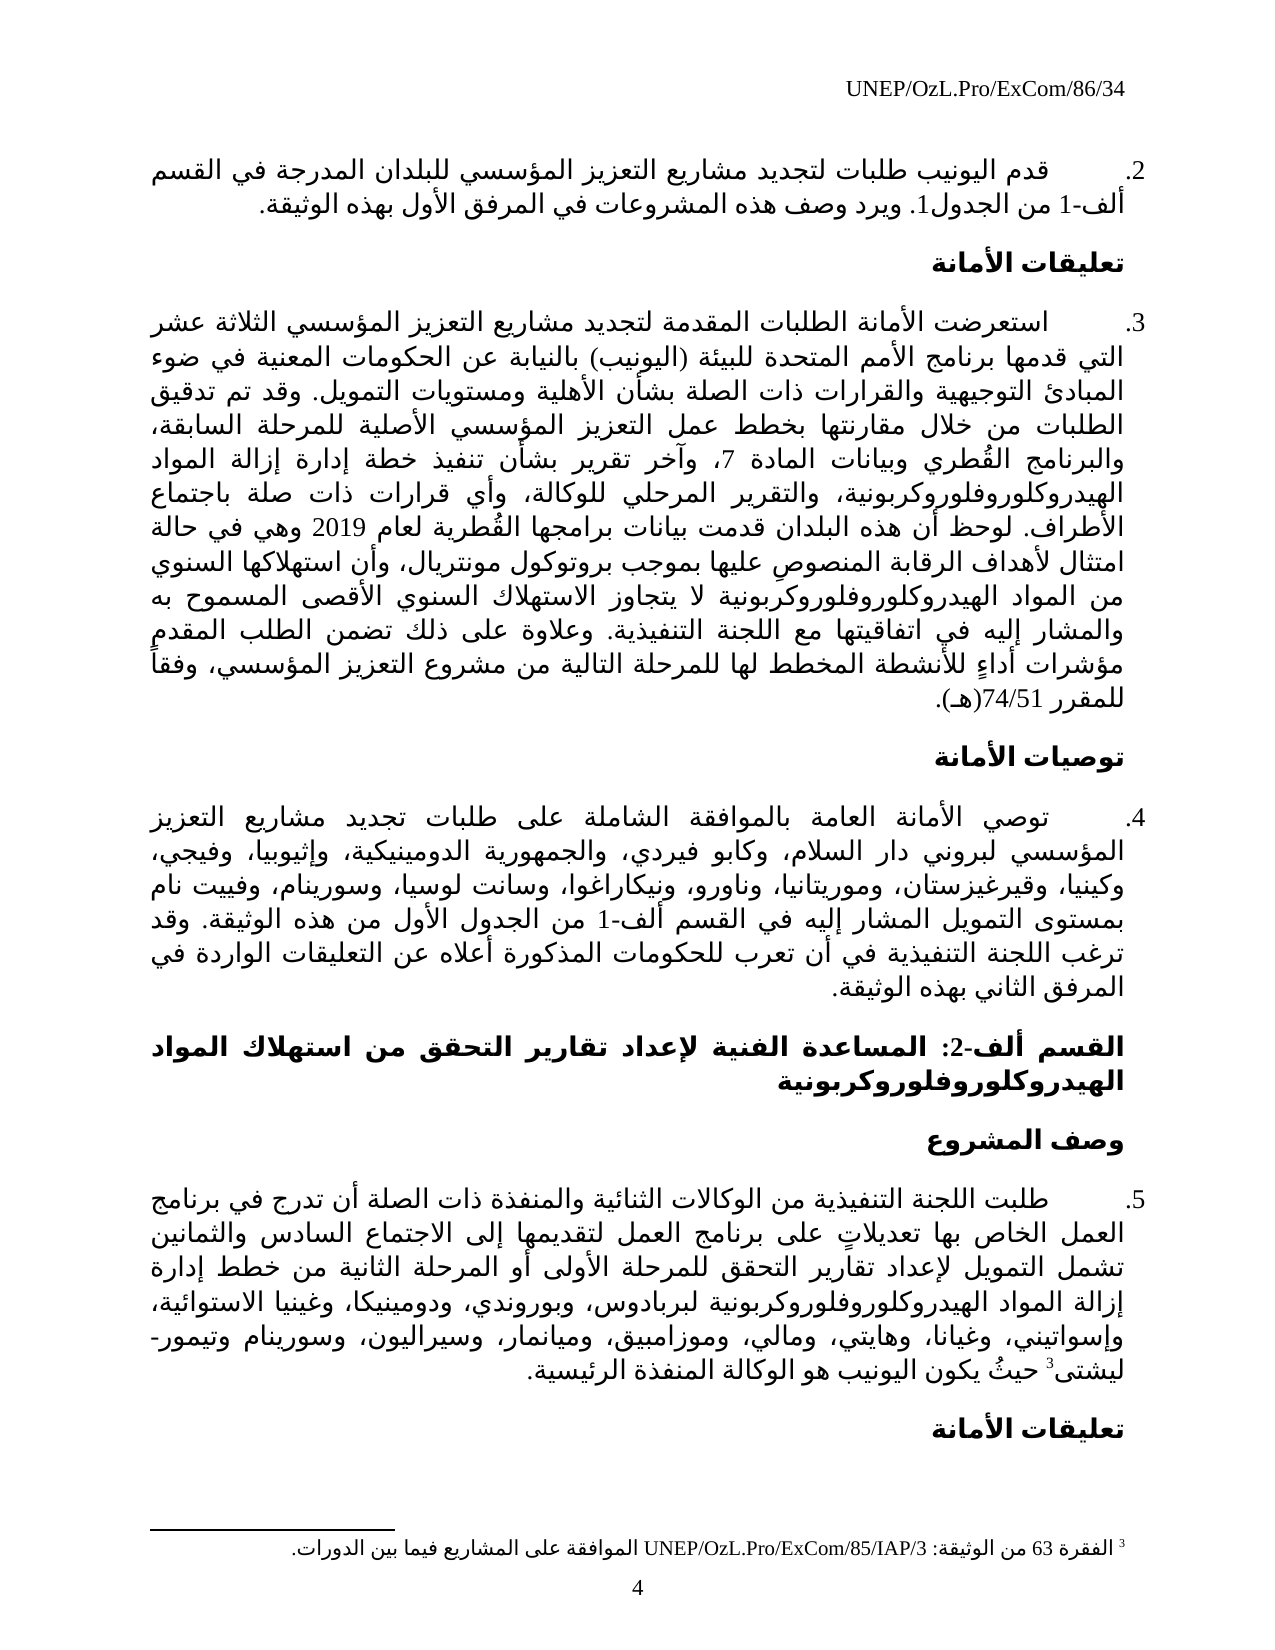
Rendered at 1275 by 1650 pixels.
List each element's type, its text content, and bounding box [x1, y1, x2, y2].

text القسم ألف-2: المساعدة الفنية لإعداد تقارير التحقق من استهلاك المواد الهيدروكلوروفلوروكربونية [150, 1031, 1125, 1096]
text تعليقات الأمانة [150, 1413, 1125, 1444]
text تعليقات الأمانة [150, 247, 1125, 278]
list توصي الأمانة العامة بالموافقة الشاملة على طلبات تجديد مشاريع التعزيز المؤسسي لبروني دار السلام، وكابو فيردي، والجمهورية الدومينيكية، وإثيوبيا، وفيجي، وكينيا، وقيرغيزستان، وموريتانيا، وناورو، ونيكاراغوا، وسانت لوسيا، وسورينام، وفييت نام بمستوى التمويل المشار إليه في القسم ألف-1 من الجدول الأول من هذه الوثيقة. وقد ترغب اللجنة التنفيذية في أن تعرب للحكومات المذكورة أعلاه عن التعليقات الواردة في المرفق الثاني بهذه الوثيقة. [150, 801, 1125, 1003]
list استعرضت الأمانة الطلبات المقدمة لتجديد مشاريع التعزيز المؤسسي الثلاثة عشر التي قدمها برنامج الأمم المتحدة للبيئة (اليونيب) بالنيابة عن الحكومات المعنية في ضوء المبادئ التوجيهية والقرارات ذات الصلة بشأن الأهلية ومستويات التمويل. وقد تم تدقيق الطلبات من خلال مقارنتها بخطط عمل التعزيز المؤسسي الأصلية للمرحلة السابقة، والبرنامج القُطري وبيانات المادة 7، وآخر تقرير بشأن تنفيذ خطة إدارة إزالة المواد الهيدروكلوروفلوروكربونية، والتقرير المرحلي للوكالة، وأي قرارات ذات صلة باجتماع الأطراف. لوحظ أن هذه البلدان قدمت بيانات برامجها القُطرية لعام 2019 وهي في حالة امتثال لأهداف الرقابة المنصوصِ عليها بموجب بروتوكول مونتريال، وأن استهلاكها السنوي من المواد الهيدروكلوروفلوروكربونية لا يتجاوز الاستهلاك السنوي الأقصى المسموح به والمشار إليه في اتفاقيتها مع اللجنة التنفيذية. وعلاوة على ذلك تضمن الطلب المقدم مؤشرات أداءٍ للأنشطة المخطط لها للمرحلة التالية من مشروع التعزيز المؤسسي، وفقاً للمقرر 74/51(هـ). [150, 307, 1125, 713]
text وصف المشروع [150, 1124, 1125, 1155]
list قدم اليونيب طلبات لتجديد مشاريع التعزيز المؤسسي للبلدان المدرجة في القسم ألف-1 من الجدول1. ويرد وصف هذه المشروعات في المرفق الأول بهذه الوثيقة. [150, 154, 1125, 219]
text توصيات الأمانة [150, 742, 1125, 773]
list طلبت اللجنة التنفيذية من الوكالات الثنائية والمنفذة ذات الصلة أن تدرج في برنامج العمل الخاص بها تعديلاتٍ على برنامج العمل لتقديمها إلى الاجتماع السادس والثمانين تشمل التمويل لإعداد تقارير التحقق للمرحلة الأولى أو المرحلة الثانية من خطط إدارة إزالة المواد الهيدروكلوروفلوروكربونية لبربادوس، وبوروندي، ودومينيكا، وغينيا الاستوائية، وإسواتيني، وغيانا، وهايتي، ومالي، وموزامبيق، وميانمار، وسيراليون، وسورينام وتيمور- ليشتى حيثُ يكون اليونيب هو الوكالة المنفذة الرئيسية. [150, 1183, 1125, 1385]
